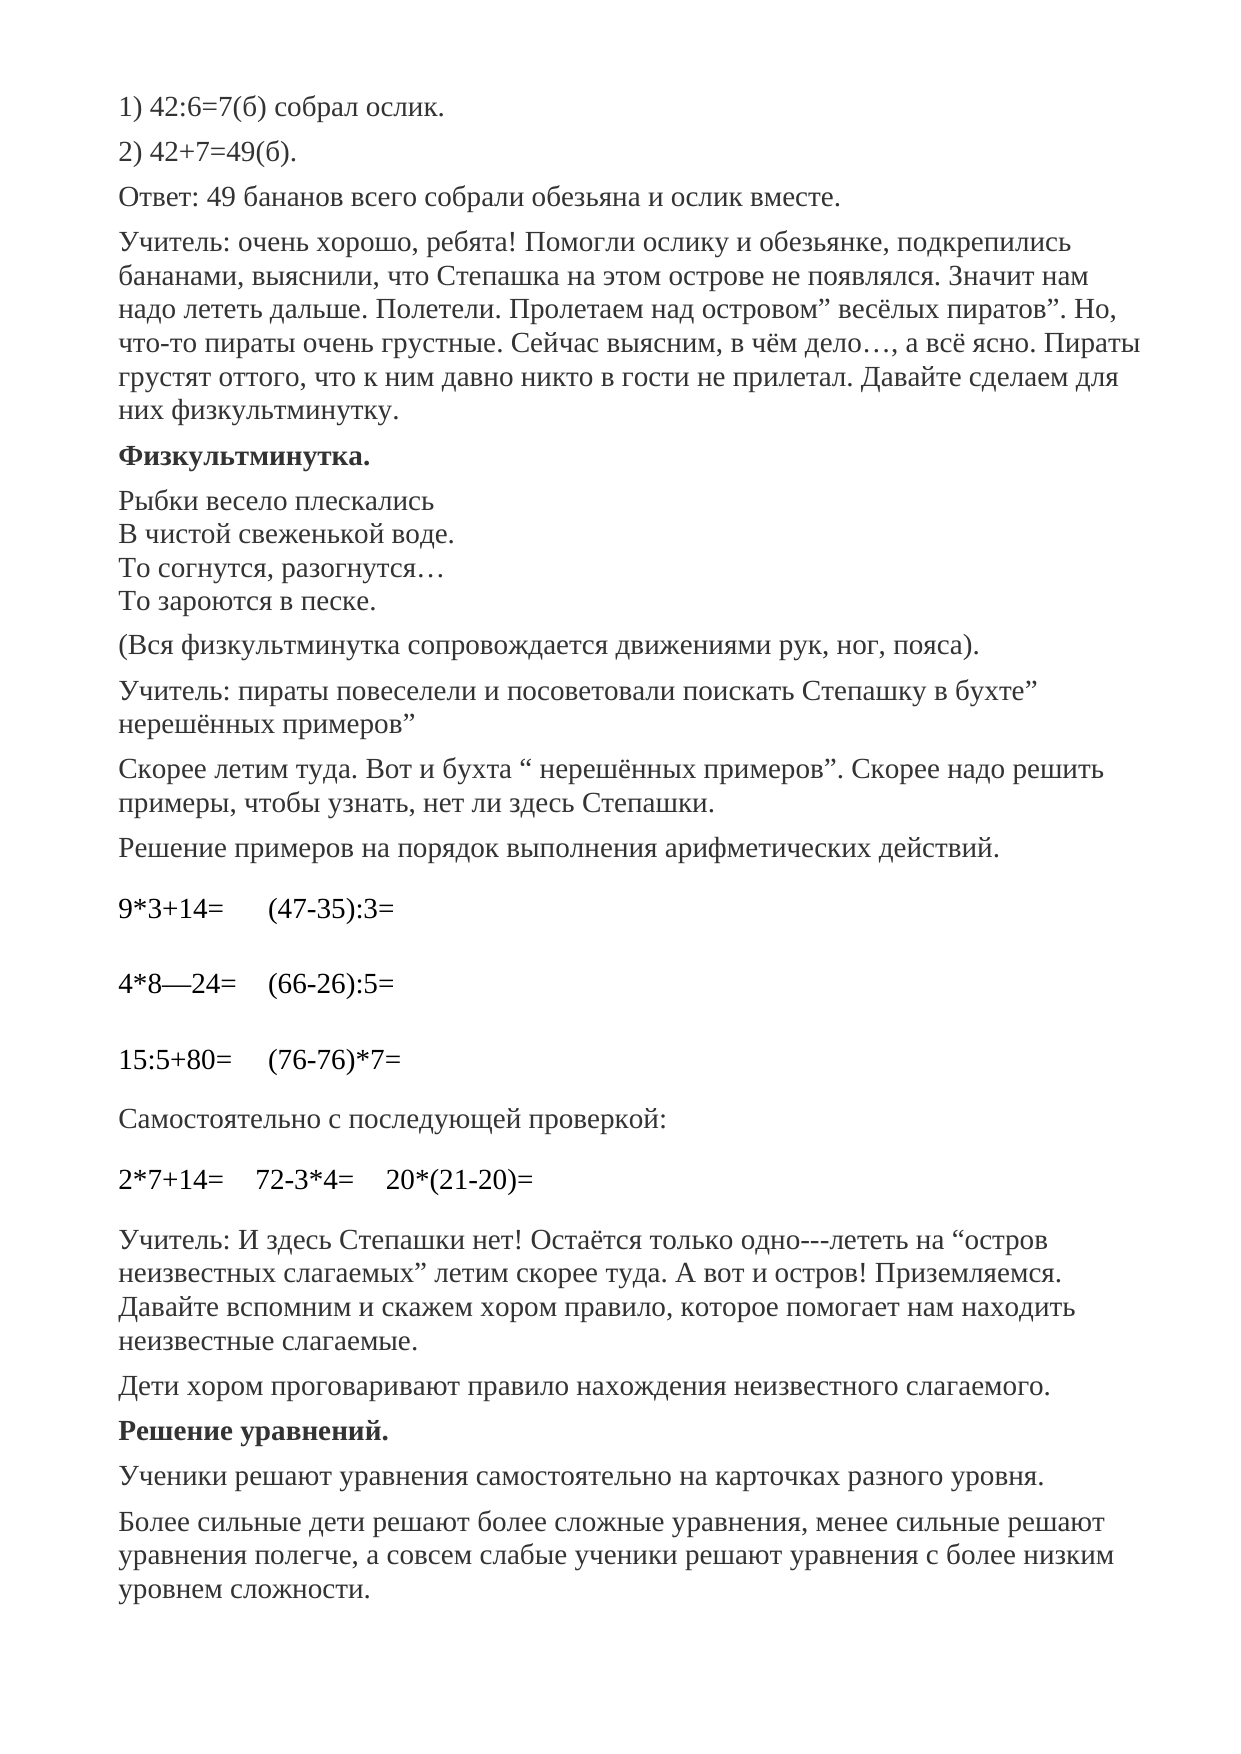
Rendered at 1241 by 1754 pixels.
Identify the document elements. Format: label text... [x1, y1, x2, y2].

text Ответ: 49 бананов всего собрали обезьяна и ослик вместе. [118, 179, 1152, 213]
table_header 9*3+14= [103, 876, 252, 951]
text Физкультминутка. [118, 438, 1152, 471]
table_cell 15:5+80= [103, 1026, 252, 1101]
text Учитель: пираты повеселели и посоветовали поискать Степашку в бухте” нерешённых примеров” [118, 673, 1152, 740]
text Решение уравнений. [118, 1413, 1152, 1447]
text 1) 42:6=7(б) собрал ослик. [118, 89, 1152, 122]
table_cell 4*8—24= [103, 951, 252, 1026]
text Более сильные дети решают более сложные уравнения, менее сильные решают уравнения полегче, а совсем слабые ученики решают уравнения с более низким уровнем сложности. [118, 1504, 1152, 1604]
text Учитель: очень хорошо, ребята! Помогли ослику и обезьянке, подкрепились бананами, выяснили, что Степашка на этом острове не появлялся. Значит нам надо лететь дальше. Полетели. Пролетаем над островом” весёлых пиратов”. Но, что-то пираты очень грустные. Сейчас выясним, в чём дело…, а всё ясно. Пираты грустят оттого, что к ним давно никто в гости не прилетал. Давайте сделаем для них физкультминутку. [118, 224, 1152, 426]
table_header 72-3*4= [240, 1147, 370, 1222]
text Рыбки весело плескались В чистой свеженькой воде. То согнутся, разогнутся… То зароются в песке. [118, 483, 1152, 617]
table_header 20*(21-20)= [370, 1147, 549, 1222]
text Дети хором проговаривают правило нахождения неизвестного слагаемого. [118, 1368, 1152, 1401]
table_cell (76-76)*7= [252, 1026, 417, 1101]
text Решение примеров на порядок выполнения арифметических действий. [118, 831, 1152, 864]
table_header 2*7+14= [103, 1147, 239, 1222]
table_cell (66-26):5= [252, 951, 417, 1026]
text Самостоятельно с последующей проверкой: [118, 1101, 1152, 1135]
text 2) 42+7=49(б). [118, 134, 1152, 167]
table_header (47-35):3= [252, 876, 417, 951]
text (Вся физкультминутка сопровождается движениями рук, ног, пояса). [118, 627, 1152, 661]
text Ученики решают уравнения самостоятельно на карточках разного уровня. [118, 1458, 1152, 1492]
text Учитель: И здесь Степашки нет! Остаётся только одно---лететь на “остров неизвестных слагаемых” летим скорее туда. А вот и остров! Приземляемся. Давайте вспомним и скажем хором правило, которое помогает нам находить неизвестные слагаемые. [118, 1222, 1152, 1356]
text Скорее летим туда. Вот и бухта “ нерешённых примеров”. Скорее надо решить примеры, чтобы узнать, нет ли здесь Степашки. [118, 752, 1152, 819]
